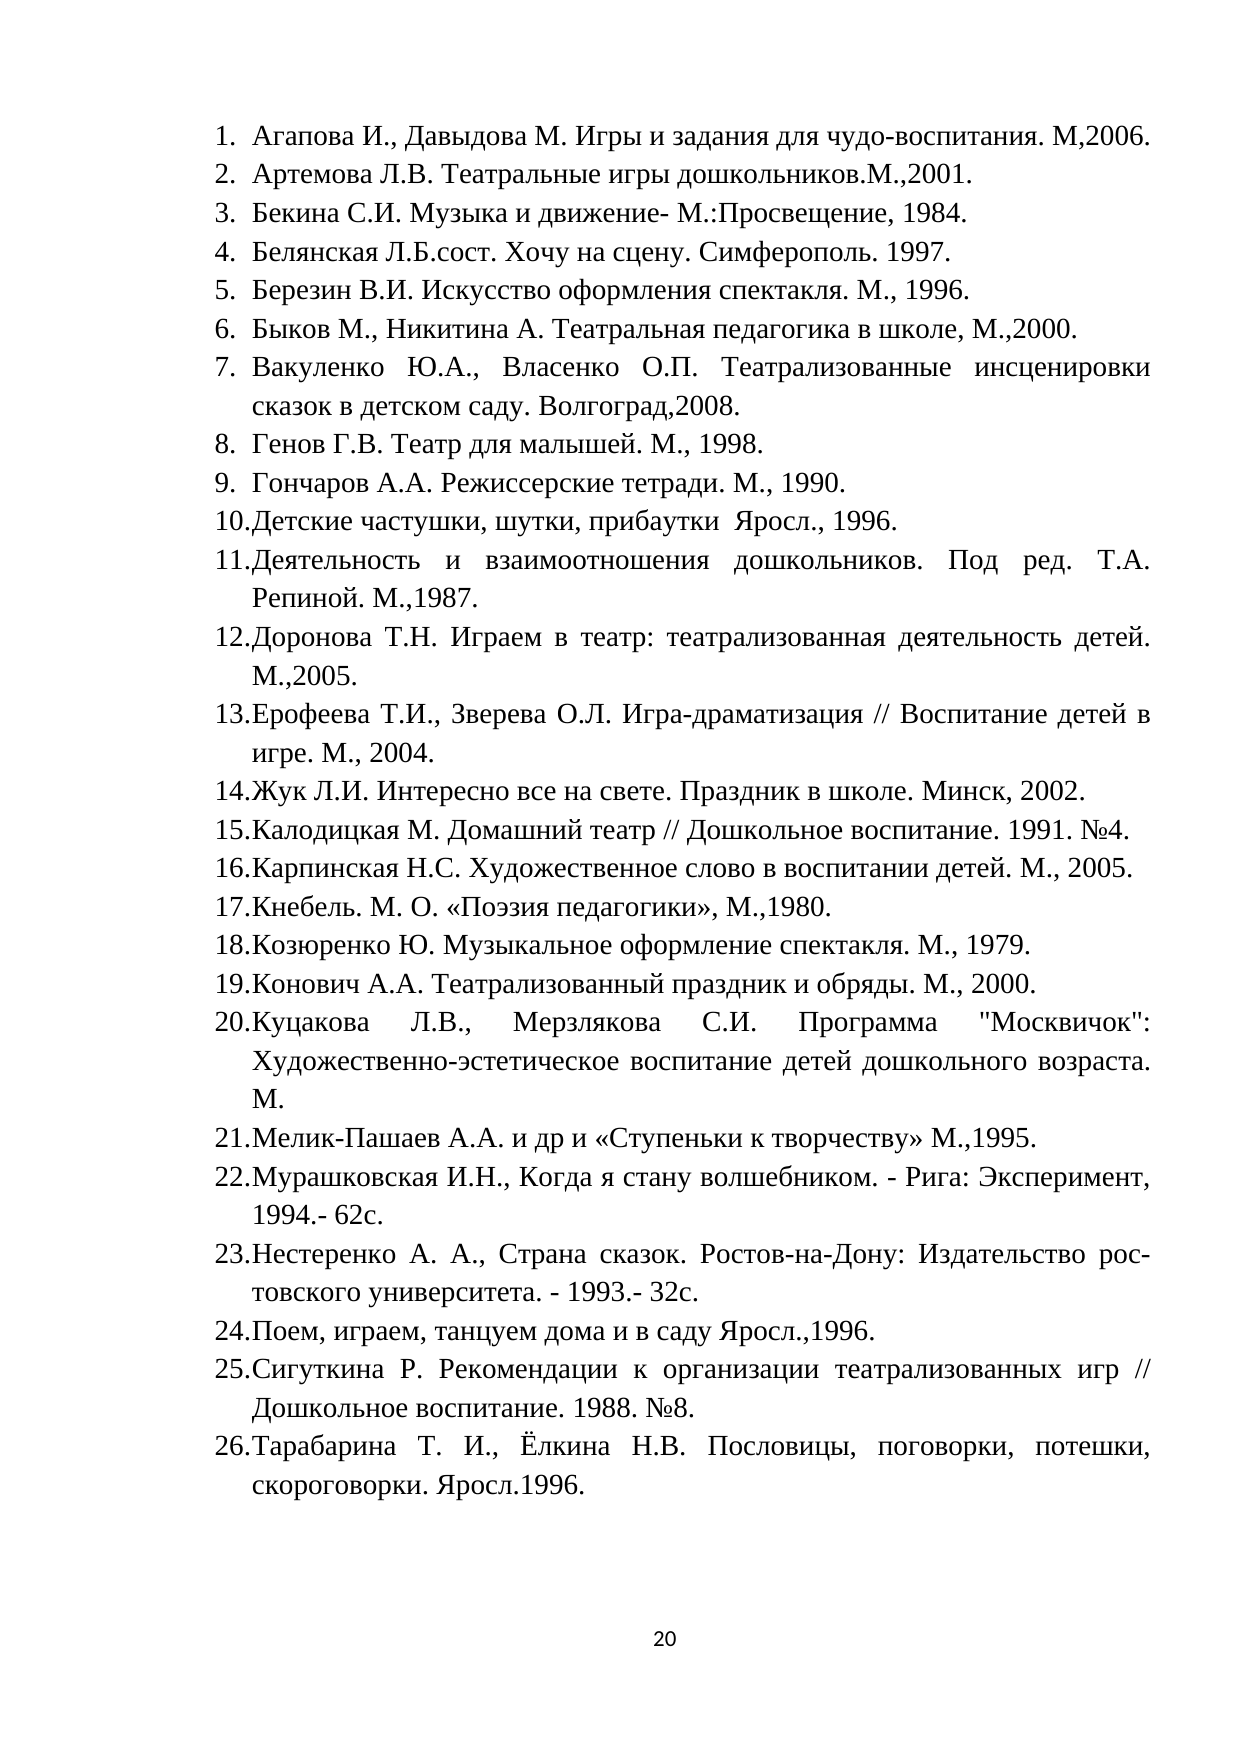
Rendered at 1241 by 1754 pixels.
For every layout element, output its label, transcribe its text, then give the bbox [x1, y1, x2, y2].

list Гончаров А.А. Режиссерские тетради. М., 1990. [214, 465, 1152, 498]
list Тарабарина Т. И., Ёлкина Н.В. Пословицы, поговорки, потешки, скороговорки. Яросл.1996. [214, 1428, 1152, 1501]
list Калодицкая М. Домашний театр // Дошкольное воспитание. 1991. №4. [214, 812, 1152, 845]
list Поем, играем, танцуем дома и в саду Яросл.,1996. [214, 1313, 1152, 1346]
list Генов Г.В. Театр для малышей. М., 1998. [214, 426, 1152, 460]
list Куцакова Л.В., Мерзлякова С.И. Программа "Москвичок": Художественно-эстетическое воспитание детей дошкольного возраста. М. [214, 1004, 1152, 1115]
list Мурашковская И.Н., Когда я стану волшебником. - Рига: Эксперимент, 1994.- 62с. [214, 1159, 1152, 1231]
list Нестеренко А. А., Страна сказок. Ростов-на-Дону: Издательство рос-товского университета. - 1993.- 32с. [214, 1236, 1152, 1308]
list Бекина С.И. Музыка и движение- М.:Просвещение, 1984. [214, 195, 1152, 229]
list Артемова Л.В. Театральные игры дошкольников.М.,2001. [214, 157, 1152, 190]
list Сигуткина Р. Рекомендации к организации театрализованных игр // Дошкольное воспитание. 1988. №8. [214, 1351, 1152, 1423]
list Детские частушки, шутки, прибаутки Яросл., 1996. [214, 503, 1152, 537]
list Доронова Т.Н. Играем в театр: театрализованная деятельность детей. М.,2005. [214, 619, 1152, 691]
list Белянская Л.Б.сост. Хочу на сцену. Симферополь. 1997. [214, 234, 1152, 267]
list Агапова И., Давыдова М. Игры и задания для чудо-воспитания. М,2006. [214, 118, 1152, 152]
list Кнебель. М. О. «Поэзия педагогики», М.,1980. [214, 889, 1152, 922]
list Козюренко Ю. Музыкальное оформление спектакля. М., 1979. [214, 927, 1152, 961]
list Березин В.И. Искусство оформления спектакля. М., 1996. [214, 272, 1152, 306]
list Мелик-Пашаев А.А. и др и «Ступеньки к творчеству» М.,1995. [214, 1120, 1152, 1154]
list Деятельность и взаимоотношения дошкольников. Под ред. Т.А. Репиной. М.,1987. [214, 542, 1152, 614]
list Ерофеева Т.И., Зверева О.Л. Игра-драматизация // Воспитание детей в игре. М., 2004. [214, 696, 1152, 768]
list Вакуленко Ю.А., Власенко О.П. Театрализованные инсценировки сказок в детском саду. Волгоград,2008. [214, 349, 1152, 421]
list Жук Л.И. Интересно все на свете. Праздник в школе. Минск, 2002. [214, 773, 1152, 807]
list Карпинская Н.С. Художественное слово в воспитании детей. М., 2005. [214, 850, 1152, 884]
list Конович А.А. Театрализованный праздник и обряды. М., 2000. [214, 966, 1152, 999]
list Быков М., Никитина А. Театральная педагогика в школе, М.,2000. [214, 311, 1152, 344]
